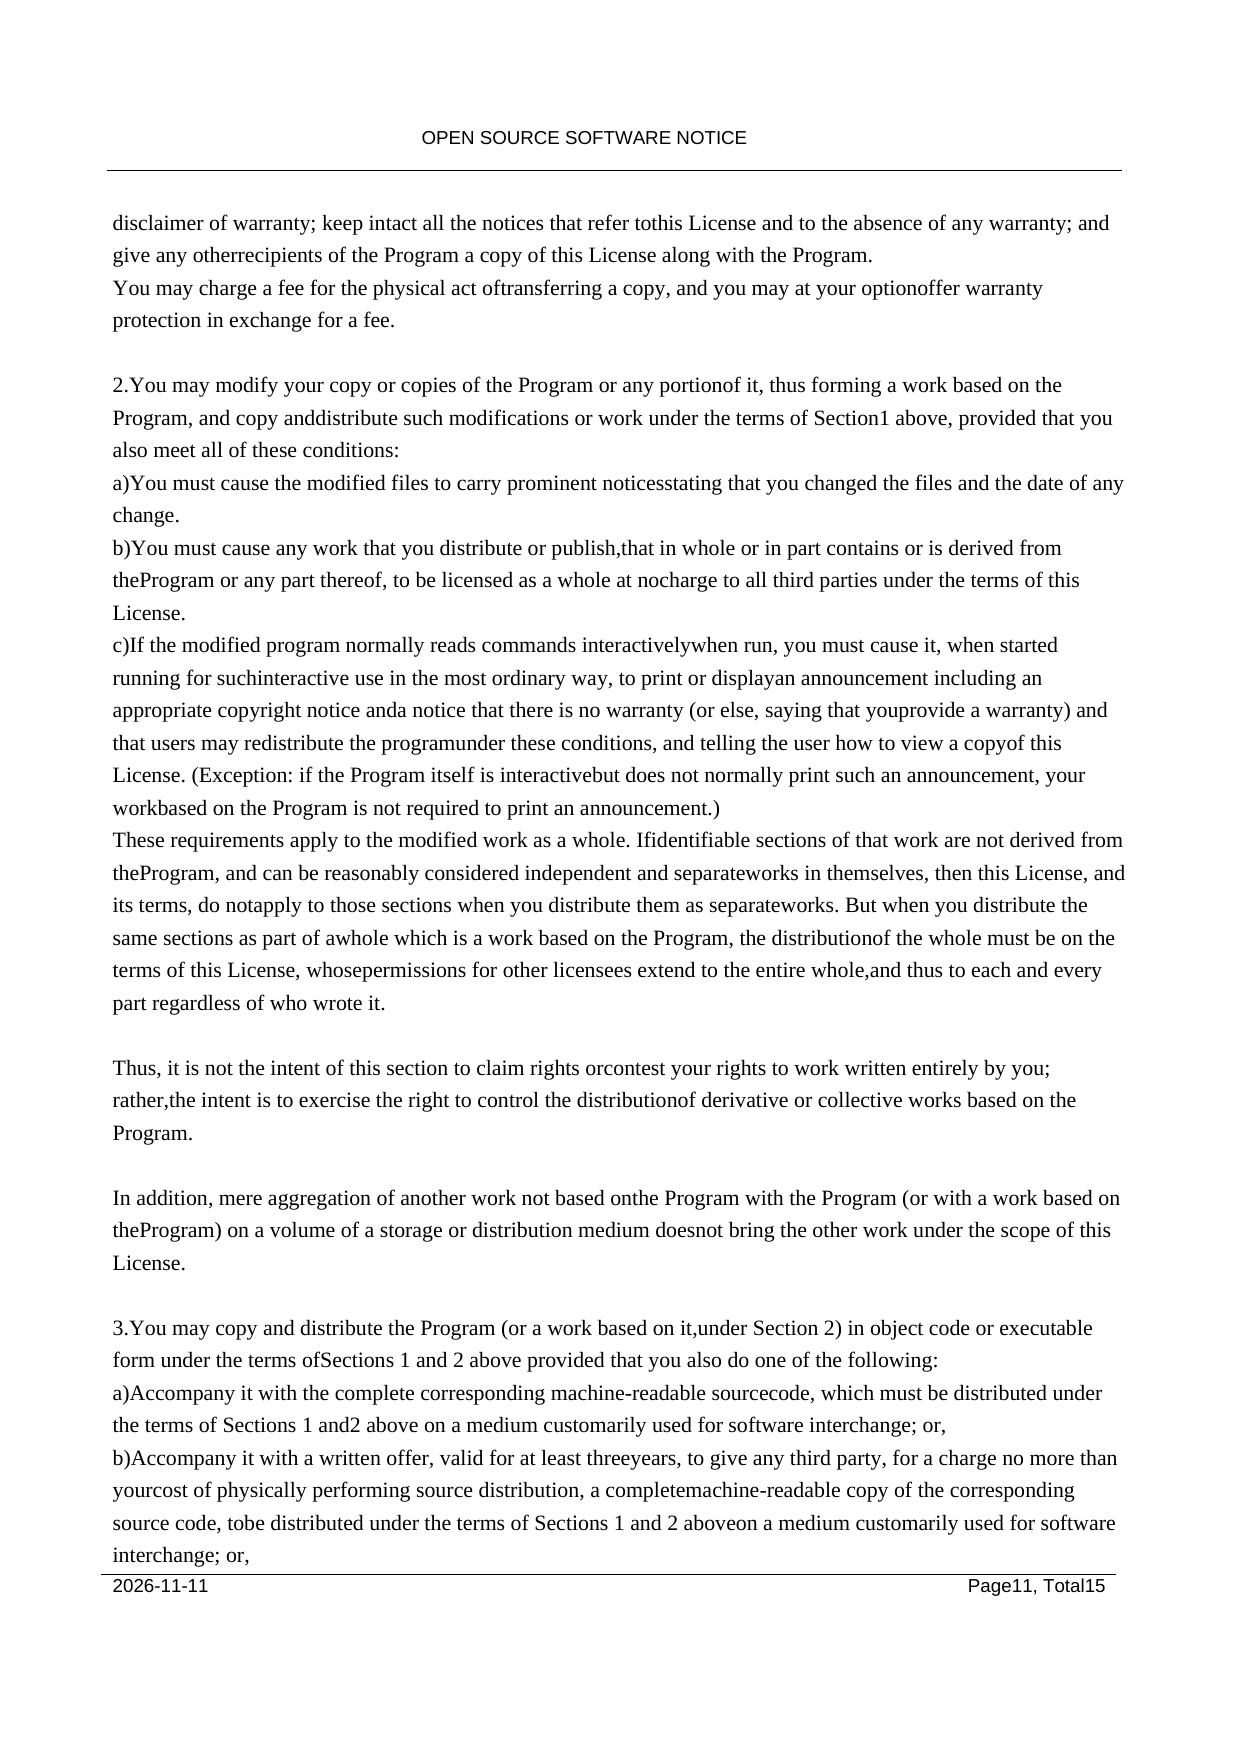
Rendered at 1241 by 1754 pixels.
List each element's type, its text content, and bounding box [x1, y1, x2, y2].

text Thus, it is not the intent of this section to claim rights orcontest your rights to work written entirely by you; rather,the intent is to exercise the right to control the distributionof derivative or collective works based on the Program. [112, 1051, 1128, 1149]
text These requirements apply to the modified work as a whole. Ifidentifiable sections of that work are not derived from theProgram, and can be reasonably considered independent and separateworks in themselves, then this License, and its terms, do notapply to those sections when you distribute them as separateworks. But when you distribute the same sections as part of awhole which is a work based on the Program, the distributionof the whole must be on the terms of this License, whosepermissions for other licensees extend to the entire whole,and thus to each and every part regardless of who wrote it. [112, 824, 1128, 1019]
text In addition, mere aggregation of another work not based onthe Program with the Program (or with a work based on theProgram) on a volume of a storage or distribution medium doesnot bring the other work under the scope of this License. [112, 1181, 1128, 1279]
text b)You must cause any work that you distribute or publish,that in whole or in part contains or is derived from theProgram or any part thereof, to be licensed as a whole at nocharge to all third parties under the terms of this License. [112, 531, 1128, 629]
text a)You must cause the modified files to carry prominent noticesstating that you changed the files and the date of any change. [112, 466, 1128, 531]
text 2.You may modify your copy or copies of the Program or any portionof it, thus forming a work based on the Program, and copy anddistribute such modifications or work under the terms of Section1 above, provided that you also meet all of these conditions: [112, 369, 1128, 466]
text 3.You may copy and distribute the Program (or a work based on it,under Section 2) in object code or executable form under the terms ofSections 1 and 2 above provided that you also do one of the following: [112, 1311, 1128, 1376]
text b)Accompany it with a written offer, valid for at least threeyears, to give any third party, for a charge no more than yourcost of physically performing source distribution, a completemachine-readable copy of the corresponding source code, tobe distributed under the terms of Sections 1 and 2 aboveon a medium customarily used for software interchange; or, [112, 1441, 1128, 1571]
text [112, 206, 1128, 271]
text You may charge a fee for the physical act oftransferring a copy, and you may at your optionoffer warranty protection in exchange for a fee. [112, 271, 1128, 336]
text c)If the modified program normally reads commands interactivelywhen run, you must cause it, when started running for suchinteractive use in the most ordinary way, to print or displayan announcement including an appropriate copyright notice anda notice that there is no warranty (or else, saying that youprovide a warranty) and that users may redistribute the programunder these conditions, and telling the user how to view a copyof this License. (Exception: if the Program itself is interactivebut does not normally print such an announcement, your workbased on the Program is not required to print an announcement.) [112, 629, 1128, 824]
text a)Accompany it with the complete corresponding machine-readable sourcecode, which must be distributed under the terms of Sections 1 and2 above on a medium customarily used for software interchange; or, [112, 1376, 1128, 1441]
